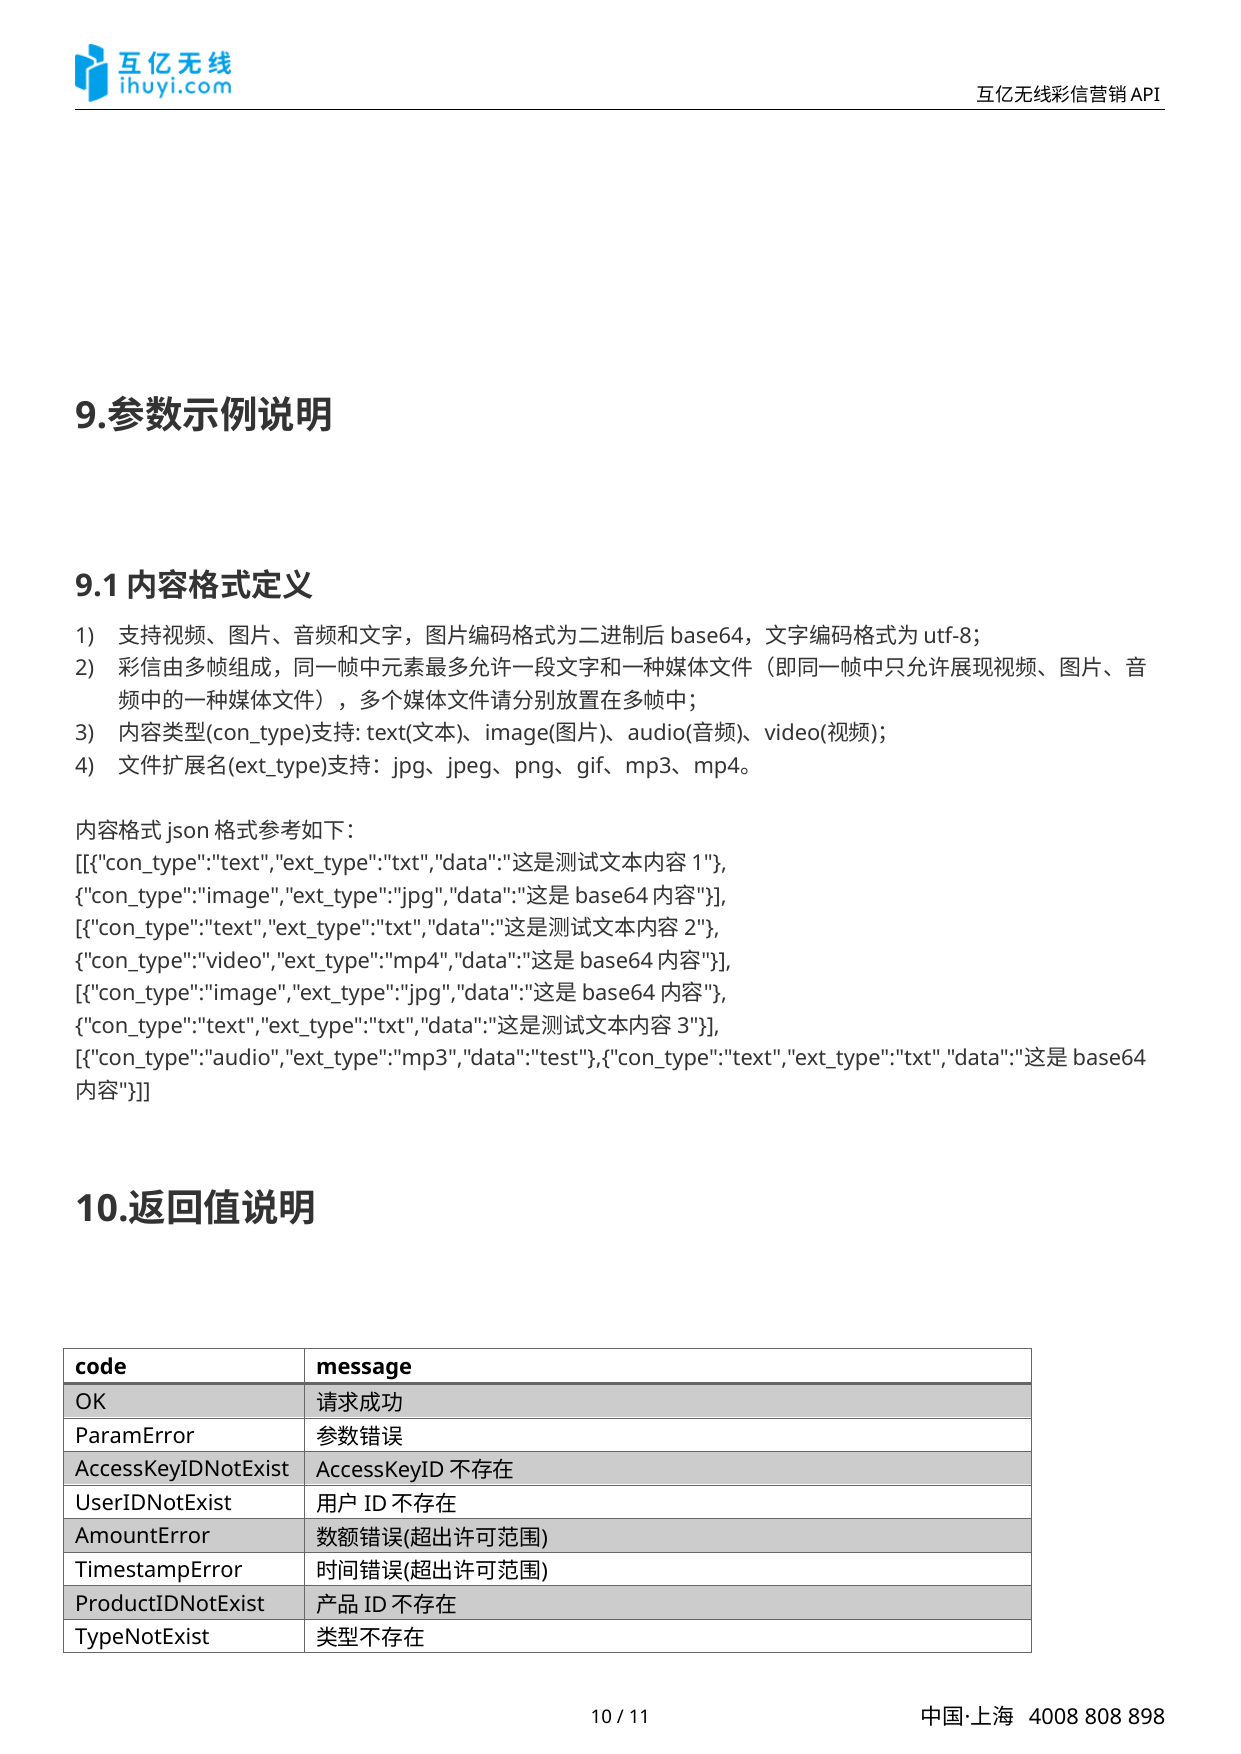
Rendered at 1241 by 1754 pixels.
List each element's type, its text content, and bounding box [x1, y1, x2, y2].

table_header code [64, 1349, 304, 1382]
table_cell OK [64, 1385, 304, 1417]
list 彩信由多帧组成，同一帧中元素最多允许一段文字和一种媒体文件（即同一帧中只允许展现视频、图片、音频中的一种媒体文件），多个媒体文件请分别放置在多帧中； [75, 650, 1165, 715]
picture [75, 44, 231, 102]
text 内容格式json格式参考如下： [75, 812, 1165, 845]
list 支持视频、图片、音频和文字，图片编码格式为二进制后base64，文字编码格式为utf-8； [75, 617, 1165, 650]
table_cell 请求成功 [305, 1385, 1031, 1417]
table_cell 数额错误(超出许可范围) [305, 1519, 1031, 1552]
subtitle 10.返回值说明 [75, 1173, 1165, 1238]
table_cell 类型不存在 [305, 1620, 1031, 1652]
table_cell AccessKeyIDNotExist [64, 1452, 304, 1484]
table_cell TypeNotExist [64, 1620, 304, 1652]
table_cell UserIDNotExist [64, 1486, 304, 1518]
table_cell 用户ID不存在 [305, 1486, 1031, 1518]
table_cell 产品ID不存在 [305, 1586, 1031, 1619]
table_cell TimestampError [64, 1553, 304, 1585]
table_cell AccessKeyID不存在 [305, 1452, 1031, 1484]
list 内容类型(con_type)支持: text(文本)、image(图片)、audio(音频)、video(视频)； [75, 715, 1165, 747]
table_cell 时间错误(超出许可范围) [305, 1553, 1031, 1585]
subtitle 9.1内容格式定义 [75, 552, 1165, 617]
table_cell AmountError [64, 1519, 304, 1552]
list 文件扩展名(ext_type)支持：jpg、jpeg、png、gif、mp3、mp4。 [75, 747, 1165, 780]
table_header message [305, 1349, 1031, 1382]
text [[{"con_type":"text","ext_type":"txt","data":"这是测试文本内容1"},{"con_type":"image","ext_type":"jpg","data":"这是base64内容"}],[{"con_type":"text","ext_type":"txt","data":"这是测试文本内容2"},{"con_type":"video","ext_type":"mp4","data":"这是base64内容"}],[{"con_type":"image","ext_type":"jpg","data":"这是base64内容"},{"con_type":"text","ext_type":"txt","data":"这是测试文本内容3"}],[{"con_type":"audio","ext_type":"mp3","data":"test"},{"con_type":"text","ext_type":"txt","data":"这是base64内容"}]] [75, 845, 1165, 1105]
picture [225, 63, 231, 70]
subtitle 参数示例说明 [75, 381, 1165, 446]
table_cell ProductIDNotExist [64, 1586, 304, 1619]
table_cell 参数错误 [305, 1419, 1031, 1451]
table_cell ParamError [64, 1419, 304, 1451]
